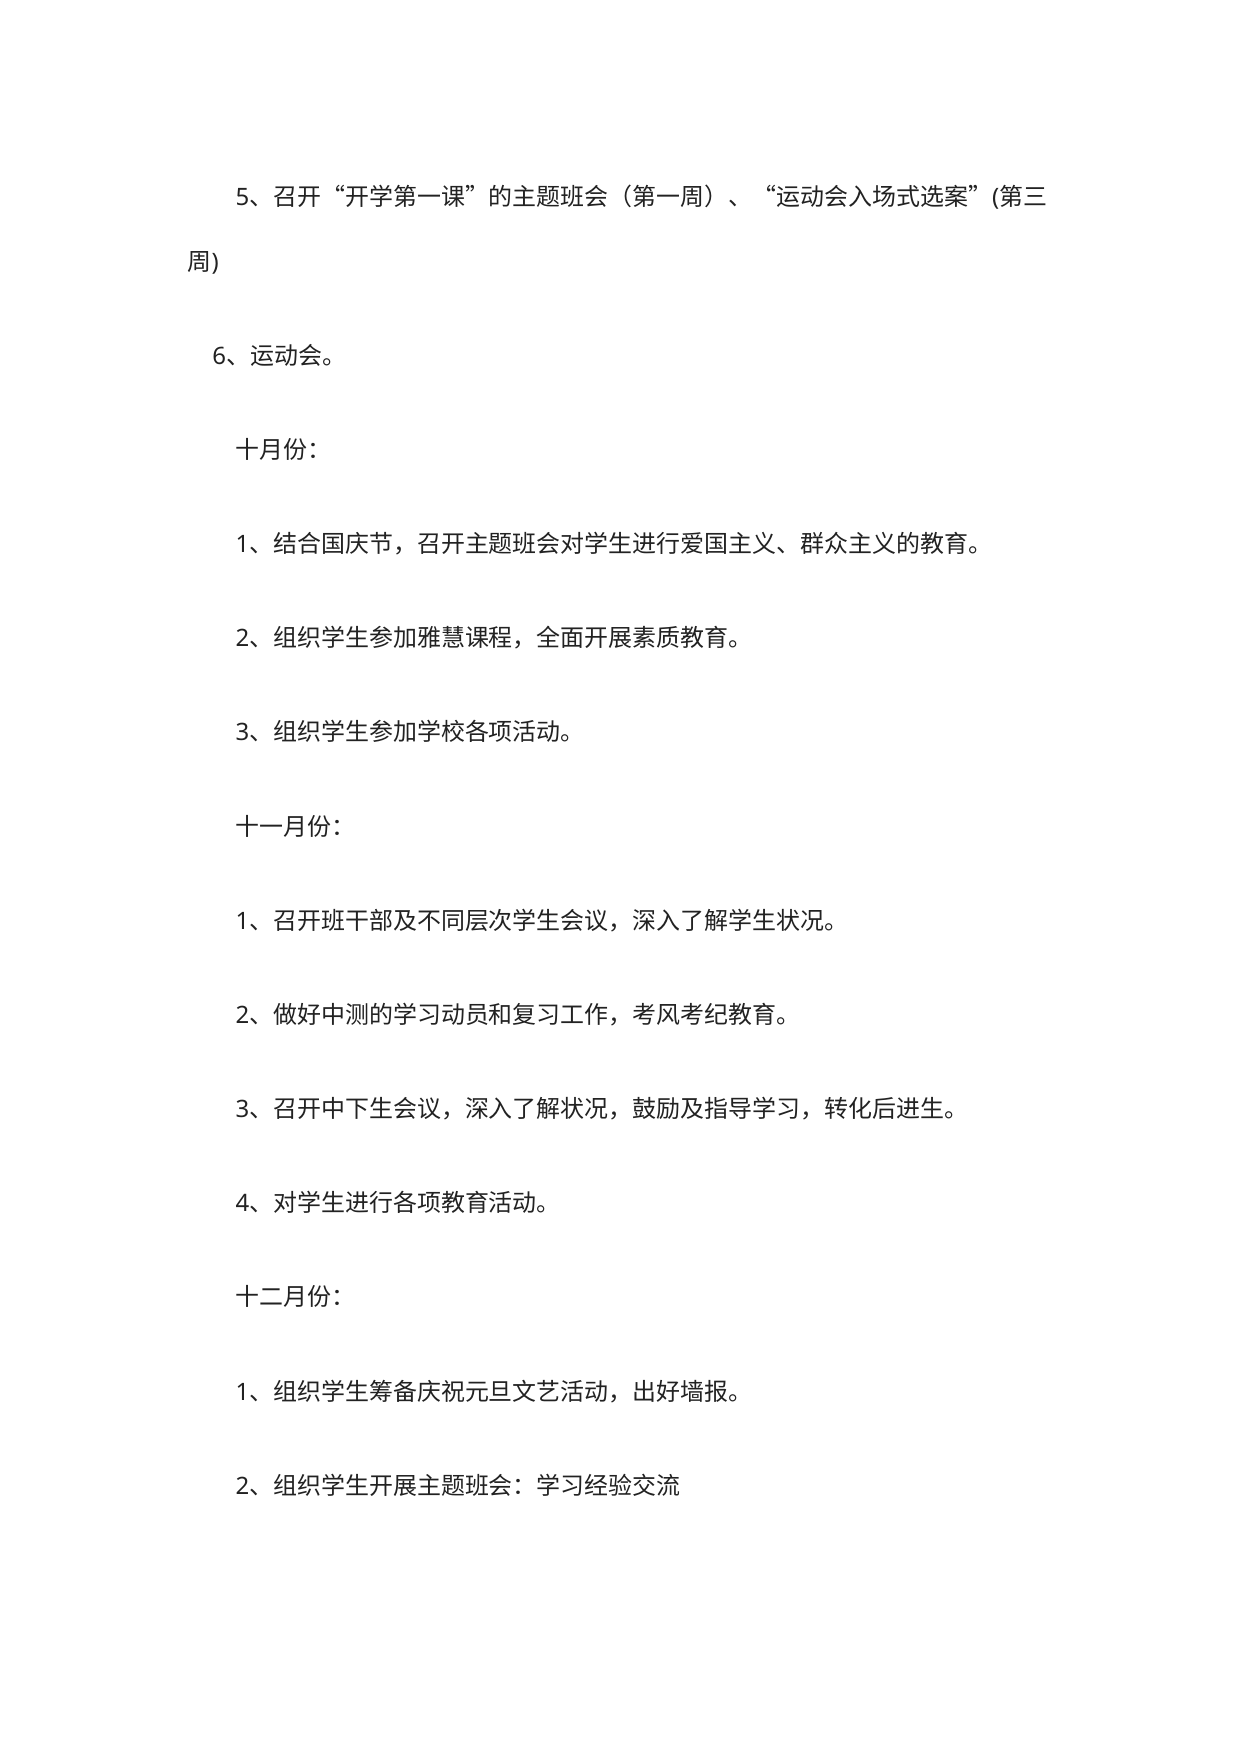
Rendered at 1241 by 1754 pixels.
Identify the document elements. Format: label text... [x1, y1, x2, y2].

text 6、运动会。 [187, 321, 1053, 386]
text 3、组织学生参加学校各项活动。 [187, 698, 1053, 763]
text 4、对学生进行各项教育活动。 [187, 1169, 1053, 1234]
text 十二月份： [187, 1263, 1053, 1328]
text 1、召开班干部及不同层次学生会议，深入了解学生状况。 [187, 886, 1053, 951]
text 5、召开“开学第一课”的主题班会（第一周）、“运动会入场式选案”(第三周) [187, 162, 1053, 292]
text 2、组织学生参加雅慧课程，全面开展素质教育。 [187, 604, 1053, 669]
text 十一月份： [187, 792, 1053, 857]
text 1、结合国庆节，召开主题班会对学生进行爱国主义、群众主义的教育。 [187, 509, 1053, 574]
text 2、做好中测的学习动员和复习工作，考风考纪教育。 [187, 980, 1053, 1045]
text 2、组织学生开展主题班会：学习经验交流 [187, 1451, 1053, 1516]
text 3、召开中下生会议，深入了解状况，鼓励及指导学习，转化后进生。 [187, 1074, 1053, 1139]
text 1、组织学生筹备庆祝元旦文艺活动，出好墙报。 [187, 1357, 1053, 1422]
text 十月份： [187, 415, 1053, 480]
